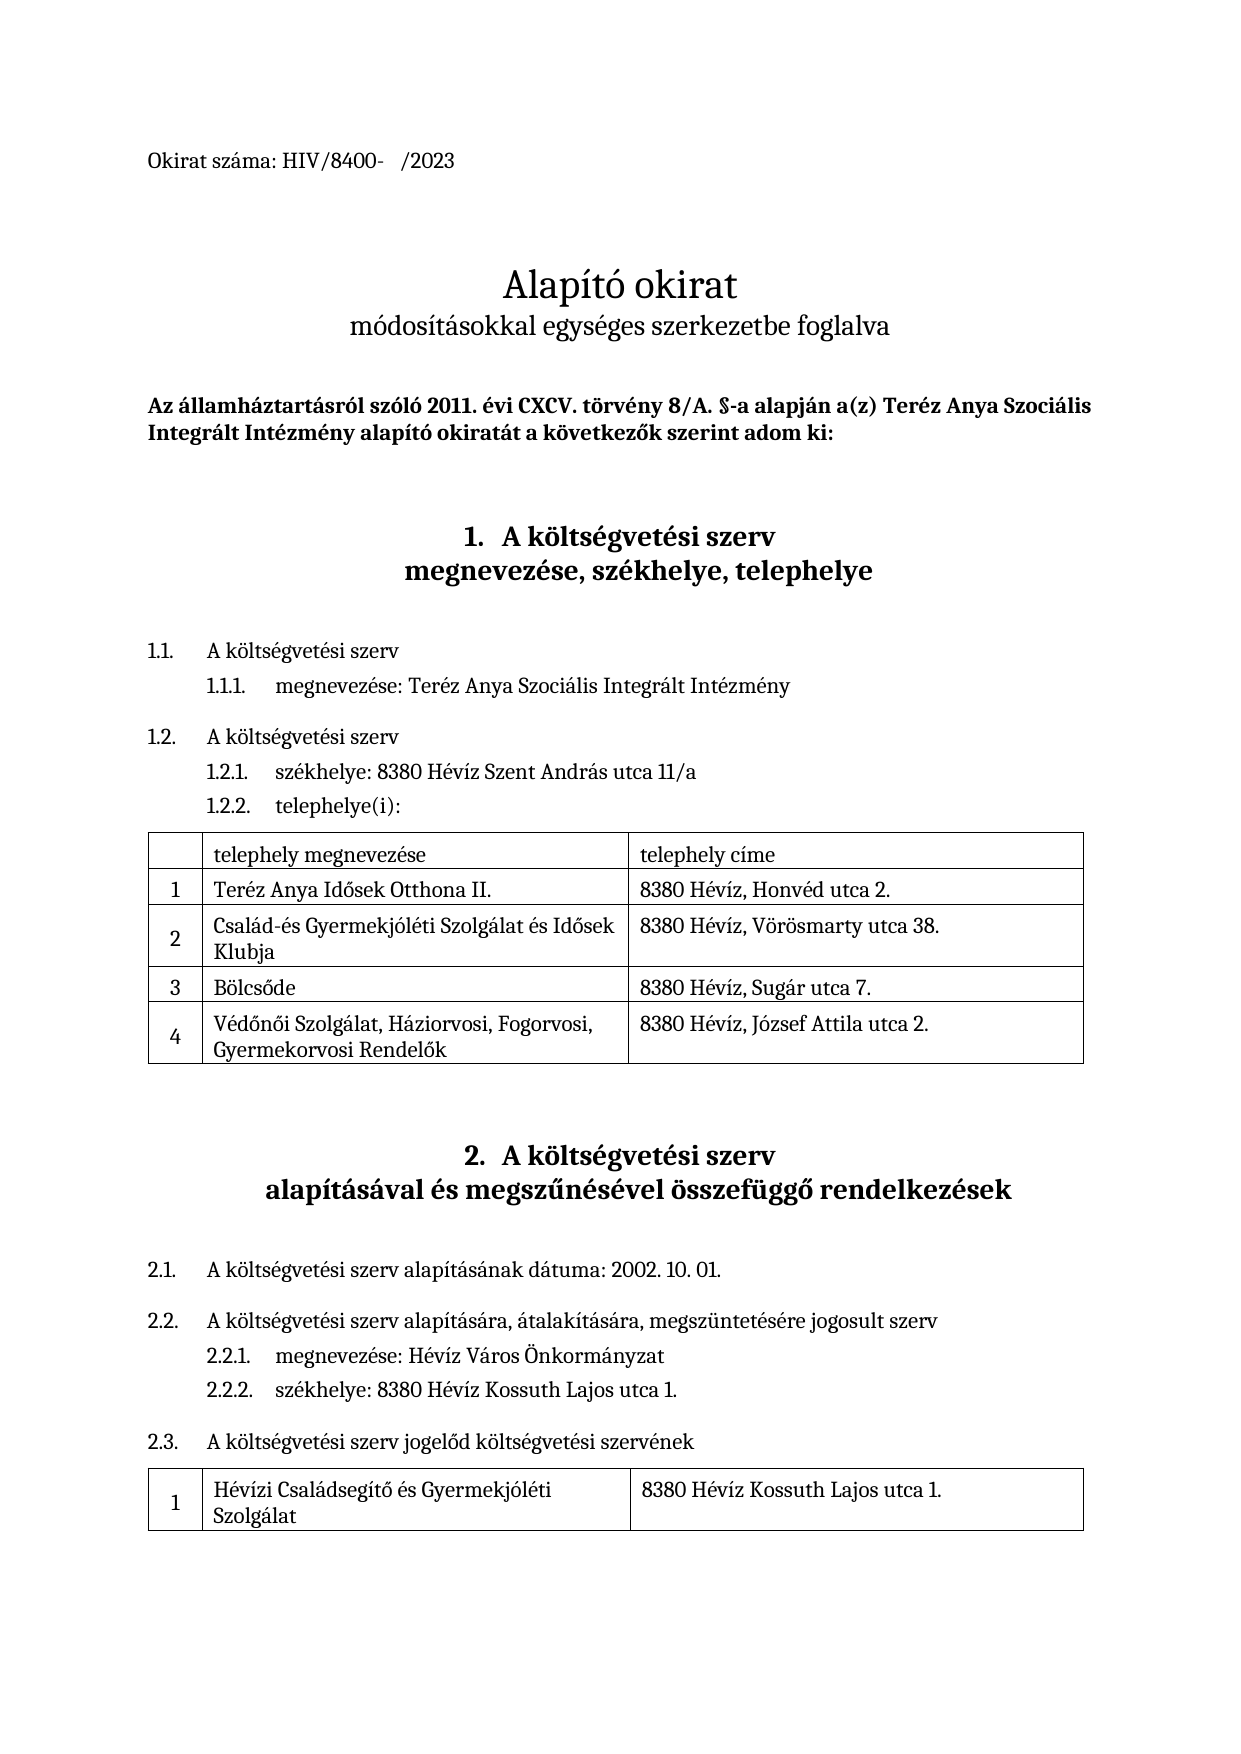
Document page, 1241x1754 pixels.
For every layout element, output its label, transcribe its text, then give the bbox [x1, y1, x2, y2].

text Alapító okirat módosításokkal egységes szerkezetbe foglalva [148, 261, 1093, 343]
table_cell Család-és Gyermekjóléti Szolgálat és Idősek Klubja [203, 905, 628, 966]
list A költségvetési szerv megnevezése, székhelye, telephelye [148, 521, 1093, 588]
table_cell 2 [149, 905, 202, 966]
list székhelye: 8380 Hévíz Szent András utca 11/a [207, 758, 1093, 785]
text Okirat száma: HIV/8400- /2023 [148, 148, 1093, 174]
table_cell Teréz Anya Idősek Otthona II. [203, 869, 628, 903]
table_cell 3 [149, 967, 202, 1001]
table_header telephely megnevezése [203, 833, 628, 868]
table_header 8380 Hévíz Kossuth Lajos utca 1. [631, 1469, 1083, 1529]
table_cell 8380 Hévíz, Vörösmarty utca 38. [629, 905, 1083, 966]
list A költségvetési szerv [148, 638, 1093, 664]
table_cell 4 [149, 1002, 202, 1063]
table_cell 8380 Hévíz, Sugár utca 7. [629, 967, 1083, 1001]
table_cell 1 [149, 869, 202, 903]
list A költségvetési szerv [148, 724, 1093, 750]
table_cell Védőnői Szolgálat, Háziorvosi, Fogorvosi, Gyermekorvosi Rendelők [203, 1002, 628, 1063]
table_cell Bölcsőde [203, 967, 628, 1001]
list A költségvetési szerv jogelőd költségvetési szervének [148, 1428, 1093, 1455]
table_header Hévízi Családsegítő és Gyermekjóléti Szolgálat [203, 1469, 630, 1529]
list A költségvetési szerv alapítására, átalakítására, megszüntetésére jogosult szerv [148, 1308, 1093, 1334]
table_header [149, 833, 202, 868]
list telephelye(i): [207, 793, 1093, 819]
list A költségvetési szerv alapításának dátuma: 2002. 10. 01. [148, 1256, 1093, 1283]
table_cell 8380 Hévíz, Honvéd utca 2. [629, 869, 1083, 903]
table_cell 8380 Hévíz, József Attila utca 2. [629, 1002, 1083, 1063]
table_header telephely címe [629, 833, 1083, 868]
list megnevezése: Teréz Anya Szociális Integrált Intézmény [207, 672, 1093, 699]
table_header 1 [149, 1469, 202, 1529]
list megnevezése: Hévíz Város Önkormányzat [207, 1342, 1093, 1369]
list A költségvetési szerv alapításával és megszűnésével összefüggő rendelkezések [148, 1139, 1093, 1206]
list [207, 1377, 1093, 1403]
text Az államháztartásról szóló 2011. évi CXCV. törvény 8/A. §-a alapján a(z) Teréz Anya Szociális Integrált Intézmény alapító okiratát a következők szerint adom ki: [148, 393, 1093, 446]
